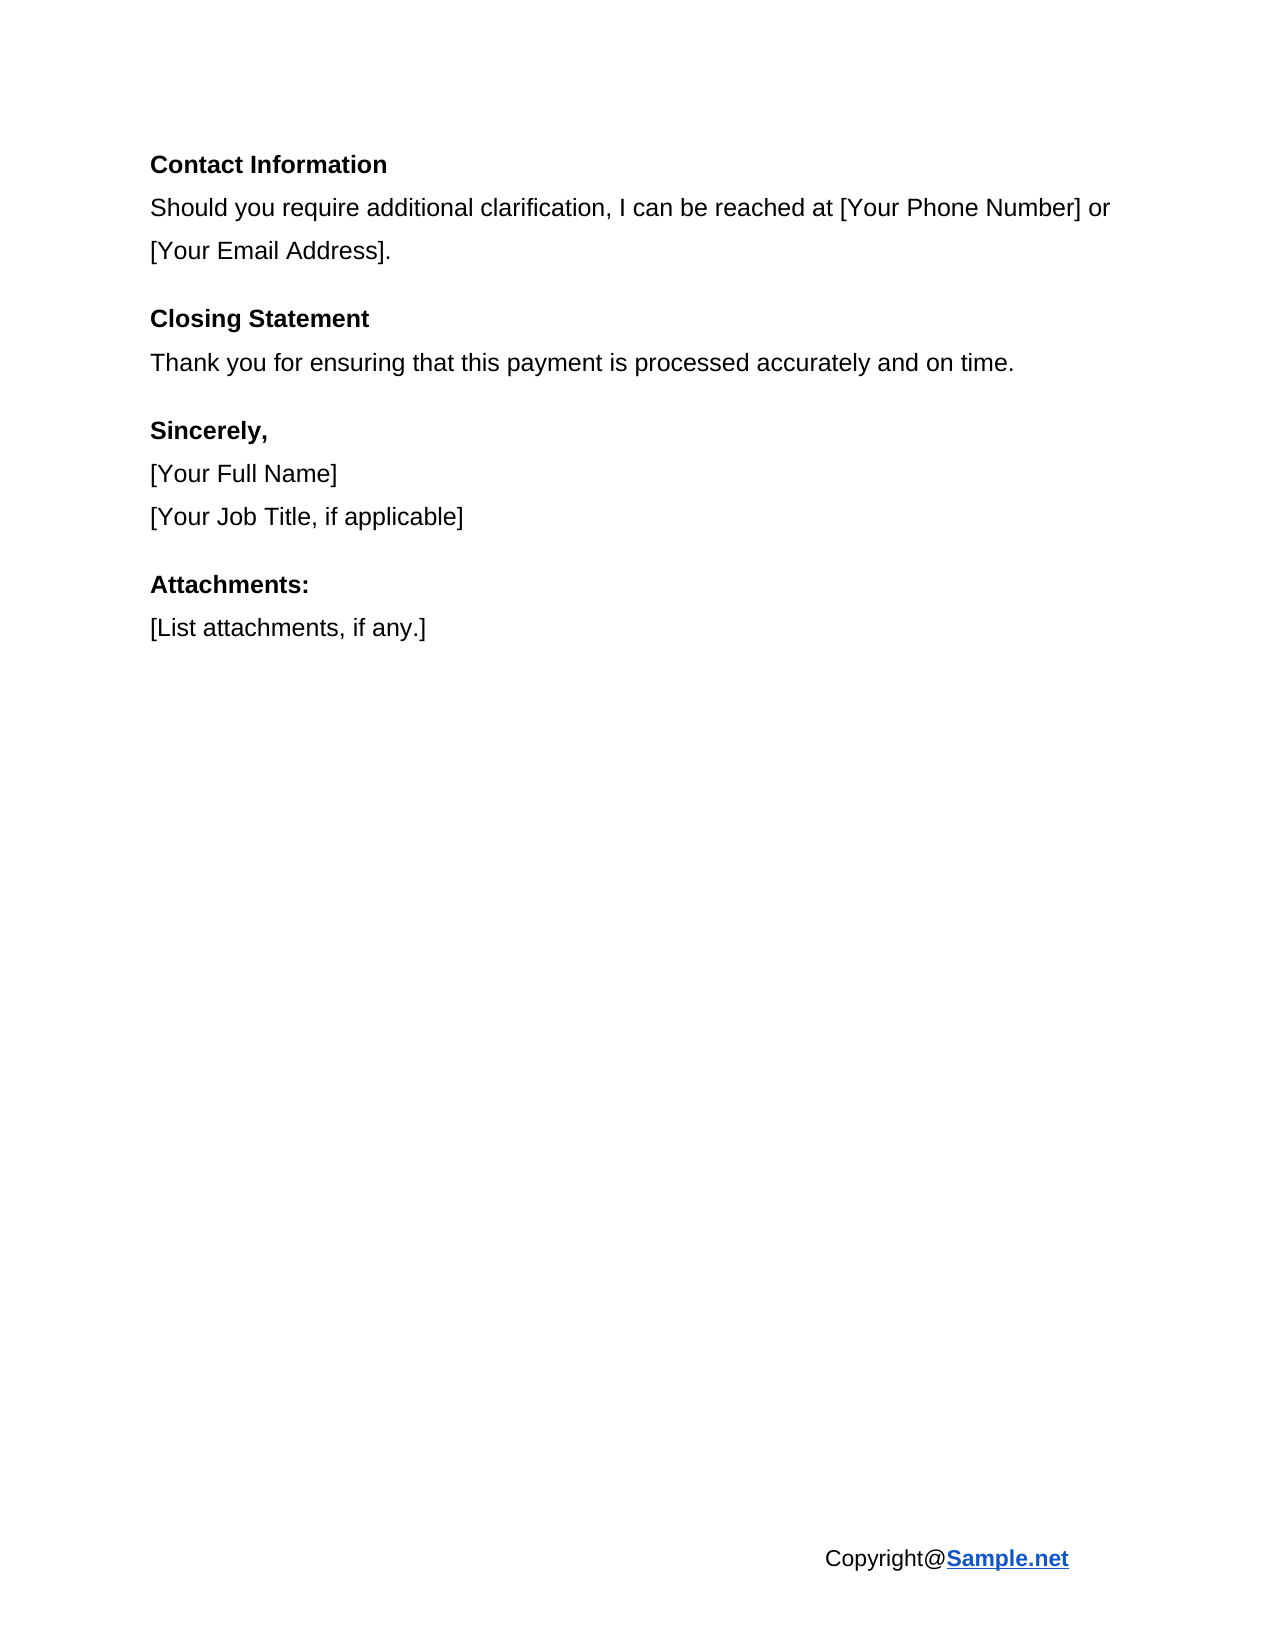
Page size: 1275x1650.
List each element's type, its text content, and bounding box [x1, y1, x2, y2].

text Contact Information Should you require additional clarification, I can be reached at [Your Phone Number] or [Your Email Address]. [150, 150, 1125, 265]
text Attachments: [List attachments, if any.] [150, 570, 1125, 642]
text Closing Statement Thank you for ensuring that this payment is processed accurately and on time. [150, 304, 1125, 376]
text Sincerely, [Your Full Name] [Your Job Title, if applicable] [150, 416, 1125, 531]
